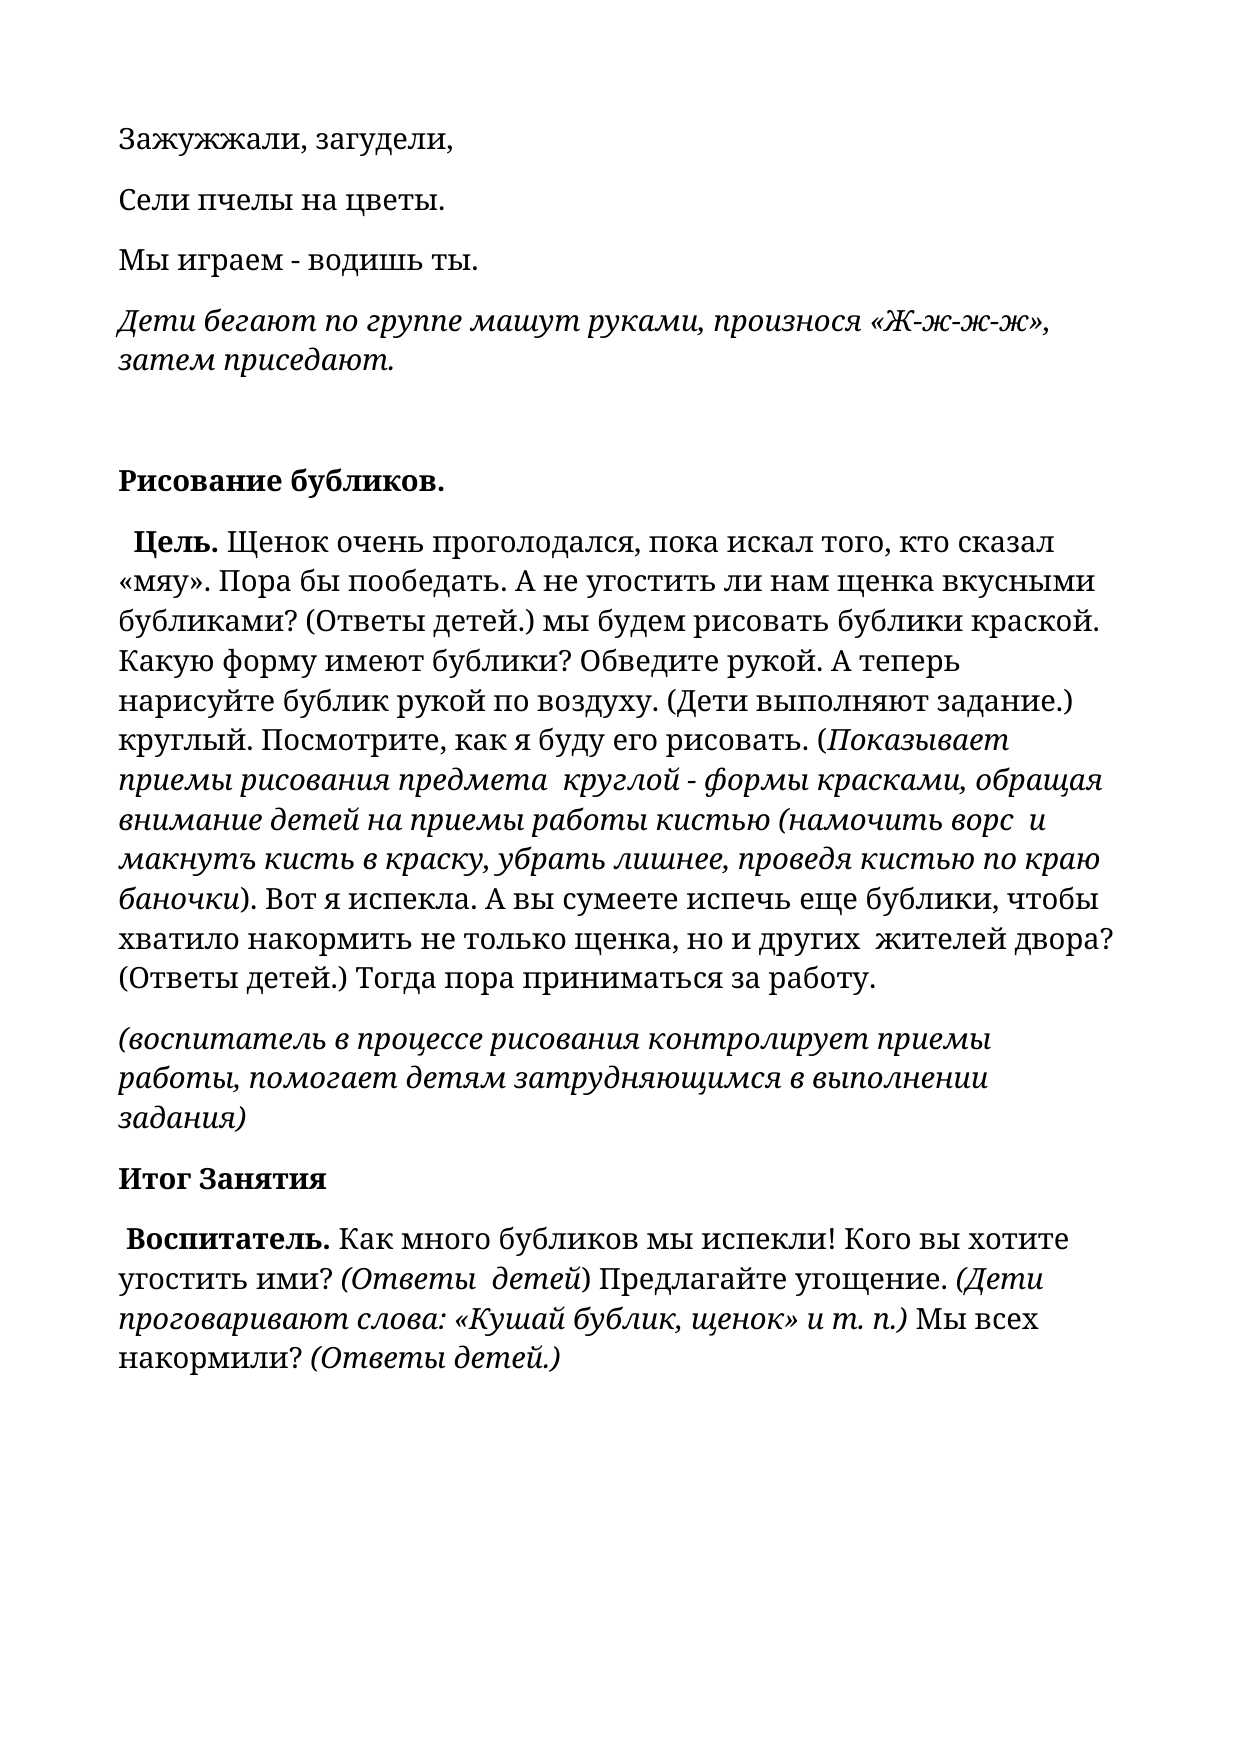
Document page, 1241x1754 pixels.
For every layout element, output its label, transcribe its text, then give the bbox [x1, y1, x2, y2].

text Итог Занятия [118, 1158, 1122, 1198]
text Мы играем - водишь ты. [118, 239, 1122, 279]
text Воспитатель. Как много бубликов мы испекли! Кого вы хотите угостить ими? (Ответы детей) Предлагайте угощение. (Дети проговаривают слова: «Кушай бублик, щенок» и т. п.) Мы всех накормили? (Ответы детей.) [118, 1218, 1122, 1377]
text Дети бегают по группе машут руками, произнося «Ж-ж-ж-ж», затем приседают. [118, 300, 1122, 379]
text Цель. Щенок очень проголодался, пока искал того, кто сказал «мяу». Пора бы пообедать. А не угостить ли нам щенка вкусными бубликами? (Ответы детей.) мы будем рисовать бублики краской. Какую форму имеют бублики? Обведите рукой. А теперь нарисуйте бублик рукой по воздуху. (Дети выполняют задание.) круглый. Посмотрите, как я буду его рисовать. (Показывает приемы рисования предмета круглой - формы красками, обращая внимание детей на приемы работы кистью (намочить ворс и макнутъ кисть в краску, убрать лишнее, проведя кистью по краю баночки). Вот я испекла. А вы сумеете испечь еще бублики, чтобы хватило накормить не только щенка, но и других жителей двора? (Ответы детей.) Тогда пора приниматься за работу. [118, 521, 1122, 997]
text Зажужжали, загудели, [118, 118, 1122, 158]
text Рисование бубликов. [118, 461, 1122, 500]
text Сели пчелы на цветы. [118, 179, 1122, 218]
text (воспитатель в процессе рисования контролирует приемы работы, помогает детям затрудняющимся в выполнении задания) [118, 1018, 1122, 1137]
